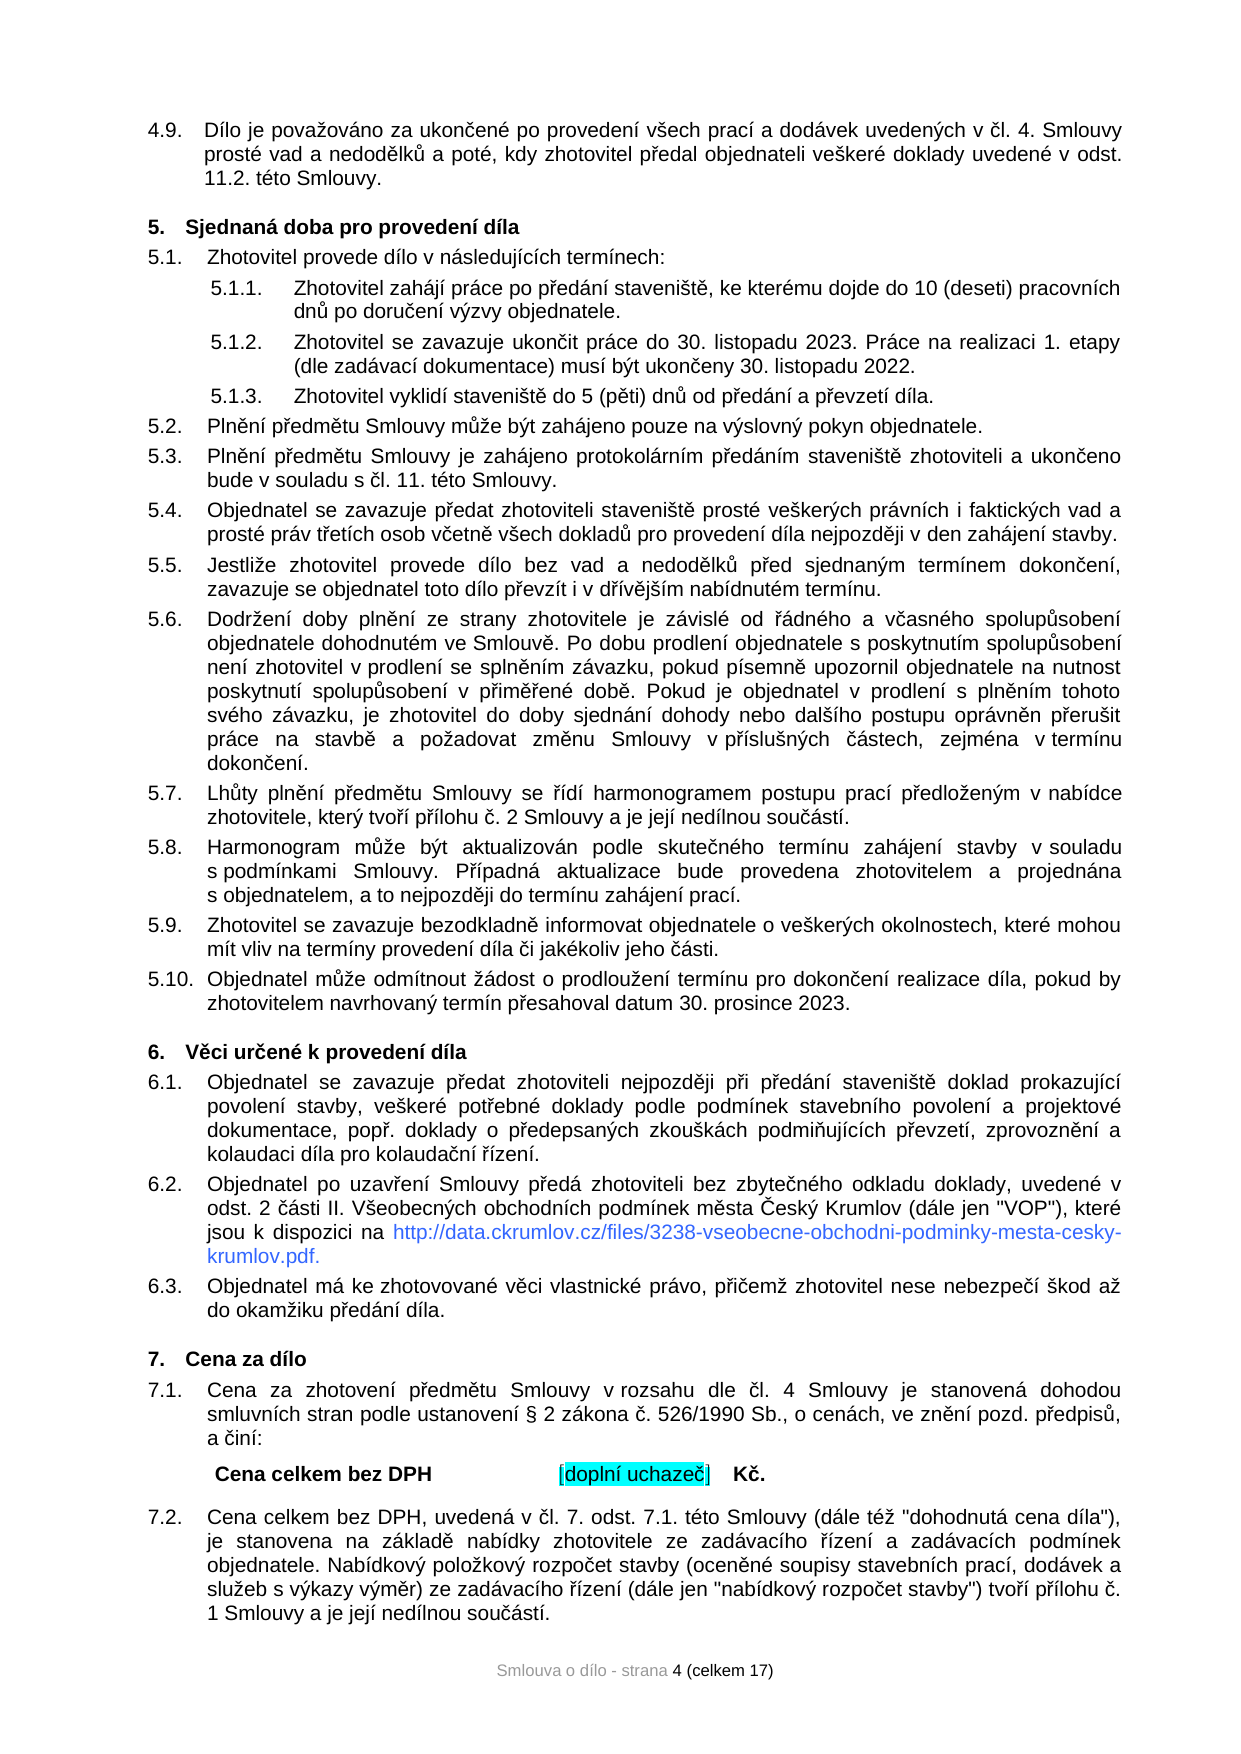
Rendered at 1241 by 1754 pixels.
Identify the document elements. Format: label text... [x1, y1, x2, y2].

list Zhotovitel se zavazuje ukončit práce do 30. listopadu 2023. Práce na realizaci 1. etapy (dle zadávací dokumentace) musí být ukončeny 30. listopadu 2022. [210, 329, 1122, 377]
table_header Cena celkem bez DPH [203, 1449, 478, 1498]
list Cena za dílo [148, 1347, 1122, 1371]
list Objednatel se zavazuje předat zhotoviteli staveniště prosté veškerých právních i faktických vad a prosté práv třetích osob včetně všech dokladů pro provedení díla nejpozději v den zahájení stavby. [148, 498, 1122, 546]
list Zhotovitel zahájí práce po předání staveniště, ke kterému dojde do 10 (deseti) pracovních dnů po doručení výzvy objednatele. [210, 275, 1122, 323]
list Lhůty plnění předmětu Smlouvy se řídí harmonogramem postupu prací předloženým v nabídce zhotovitele, který tvoří přílohu č. 2 Smlouvy a je její nedílnou součástí. [148, 781, 1122, 828]
list Cena celkem bez DPH, uvedená v čl. 7. odst. 7.1. této Smlouvy (dále též "dohodnutá cena díla"), je stanovena na základě nabídky zhotovitele ze zadávacího řízení a zadávacích podmínek objednatele. Nabídkový položkový rozpočet stavby (oceněné soupisy stavebních prací, dodávek a služeb s výkazy výměr) ze zadávacího řízení (dále jen "nabídkový rozpočet stavby") tvoří přílohu č. 1 Smlouvy a je její nedílnou součástí. [148, 1505, 1122, 1624]
list Jestliže zhotovitel provede dílo bez vad a nedodělků před sjednaným termínem dokončení, zavazuje se objednatel toto dílo převzít i v dřívějším nabídnutém termínu. [148, 552, 1122, 600]
list Objednatel má ke zhotovované věci vlastnické právo, přičemž zhotovitel nese nebezpečí škod až do okamžiku předání díla. [148, 1274, 1122, 1322]
list Objednatel se zavazuje předat zhotoviteli nejpozději při předání staveniště doklad prokazující povolení stavby, veškeré potřebné doklady podle podmínek stavebního povolení a projektové dokumentace, popř. doklady o předepsaných zkouškách podmiňujících převzetí, zprovoznění a kolaudaci díla pro kolaudační řízení. [148, 1070, 1122, 1166]
table_header Kč. [722, 1449, 778, 1498]
list Dílo je považováno za ukončené po provedení všech prací a dodávek uvedených v čl. 4. Smlouvy prosté vad a nedodělků a poté, kdy zhotovitel předal objednateli veškeré doklady uvedené v odst. 11.2. této Smlouvy. [148, 118, 1122, 190]
list Sjednaná doba pro provedení díla [148, 215, 1122, 239]
list Zhotovitel se zavazuje bezodkladně informovat objednatele o veškerých okolnostech, které mohou mít vliv na termíny provedení díla či jakékoliv jeho části. [148, 913, 1122, 961]
list Objednatel může odmítnout žádost o prodloužení termínu pro dokončení realizace díla, pokud by zhotovitelem navrhovaný termín přesahoval datum 30. prosince 2023. [148, 967, 1122, 1015]
list Zhotovitel vyklidí staveniště do 5 (pěti) dnů od předání a převzetí díla. [210, 384, 1122, 408]
list Dodržení doby plnění ze strany zhotovitele je závislé od řádného a včasného spolupůsobení objednatele dohodnutém ve Smlouvě. Po dobu prodlení objednatele s poskytnutím spolupůsobení není zhotovitel v prodlení se splněním závazku, pokud písemně upozornil objednatele na nutnost poskytnutí spolupůsobení v přiměřené době. Pokud je objednatel v prodlení s plněním tohoto svého závazku, je zhotovitel do doby sjednání dohody nebo dalšího postupu oprávněn přerušit práce na stavbě a požadovat změnu Smlouvy v příslušných částech, zejména v termínu dokončení. [148, 607, 1122, 774]
list Věci určené k provedení díla [148, 1040, 1122, 1064]
list Plnění předmětu Smlouvy může být zahájeno pouze na výslovný pokyn objednatele. [148, 414, 1122, 438]
list Plnění předmětu Smlouvy je zahájeno protokolárním předáním staveniště zhotoviteli a ukončeno bude v souladu s čl. 11. této Smlouvy. [148, 444, 1122, 492]
list Objednatel po uzavření Smlouvy předá zhotoviteli bez zbytečného odkladu doklady, uvedené v odst. 2 části II. Všeobecných obchodních podmínek města Český Krumlov (dále jen "VOP"), které jsou k dispozici na http://data.ckrumlov.cz/files/3238-vseobecne-obchodni-podminky-mesta-cesky-krumlov.pdf. [148, 1172, 1122, 1268]
list Cena za zhotovení předmětu Smlouvy v rozsahu dle čl. 4 Smlouvy je stanovená dohodou smluvních stran podle ustanovení § 2 zákona č. 526/1990 Sb., o cenách, ve znění pozd. předpisů, a činí: [148, 1377, 1122, 1449]
list Harmonogram může být aktualizován podle skutečného termínu zahájení stavby v souladu s podmínkami Smlouvy. Případná aktualizace bude provedena zhotovitelem a projednána s objednatelem, a to nejpozději do termínu zahájení prací. [148, 835, 1122, 907]
list Zhotovitel provede dílo v následujících termínech: [148, 245, 1122, 269]
table_header doplní uchazeč [478, 1449, 722, 1498]
